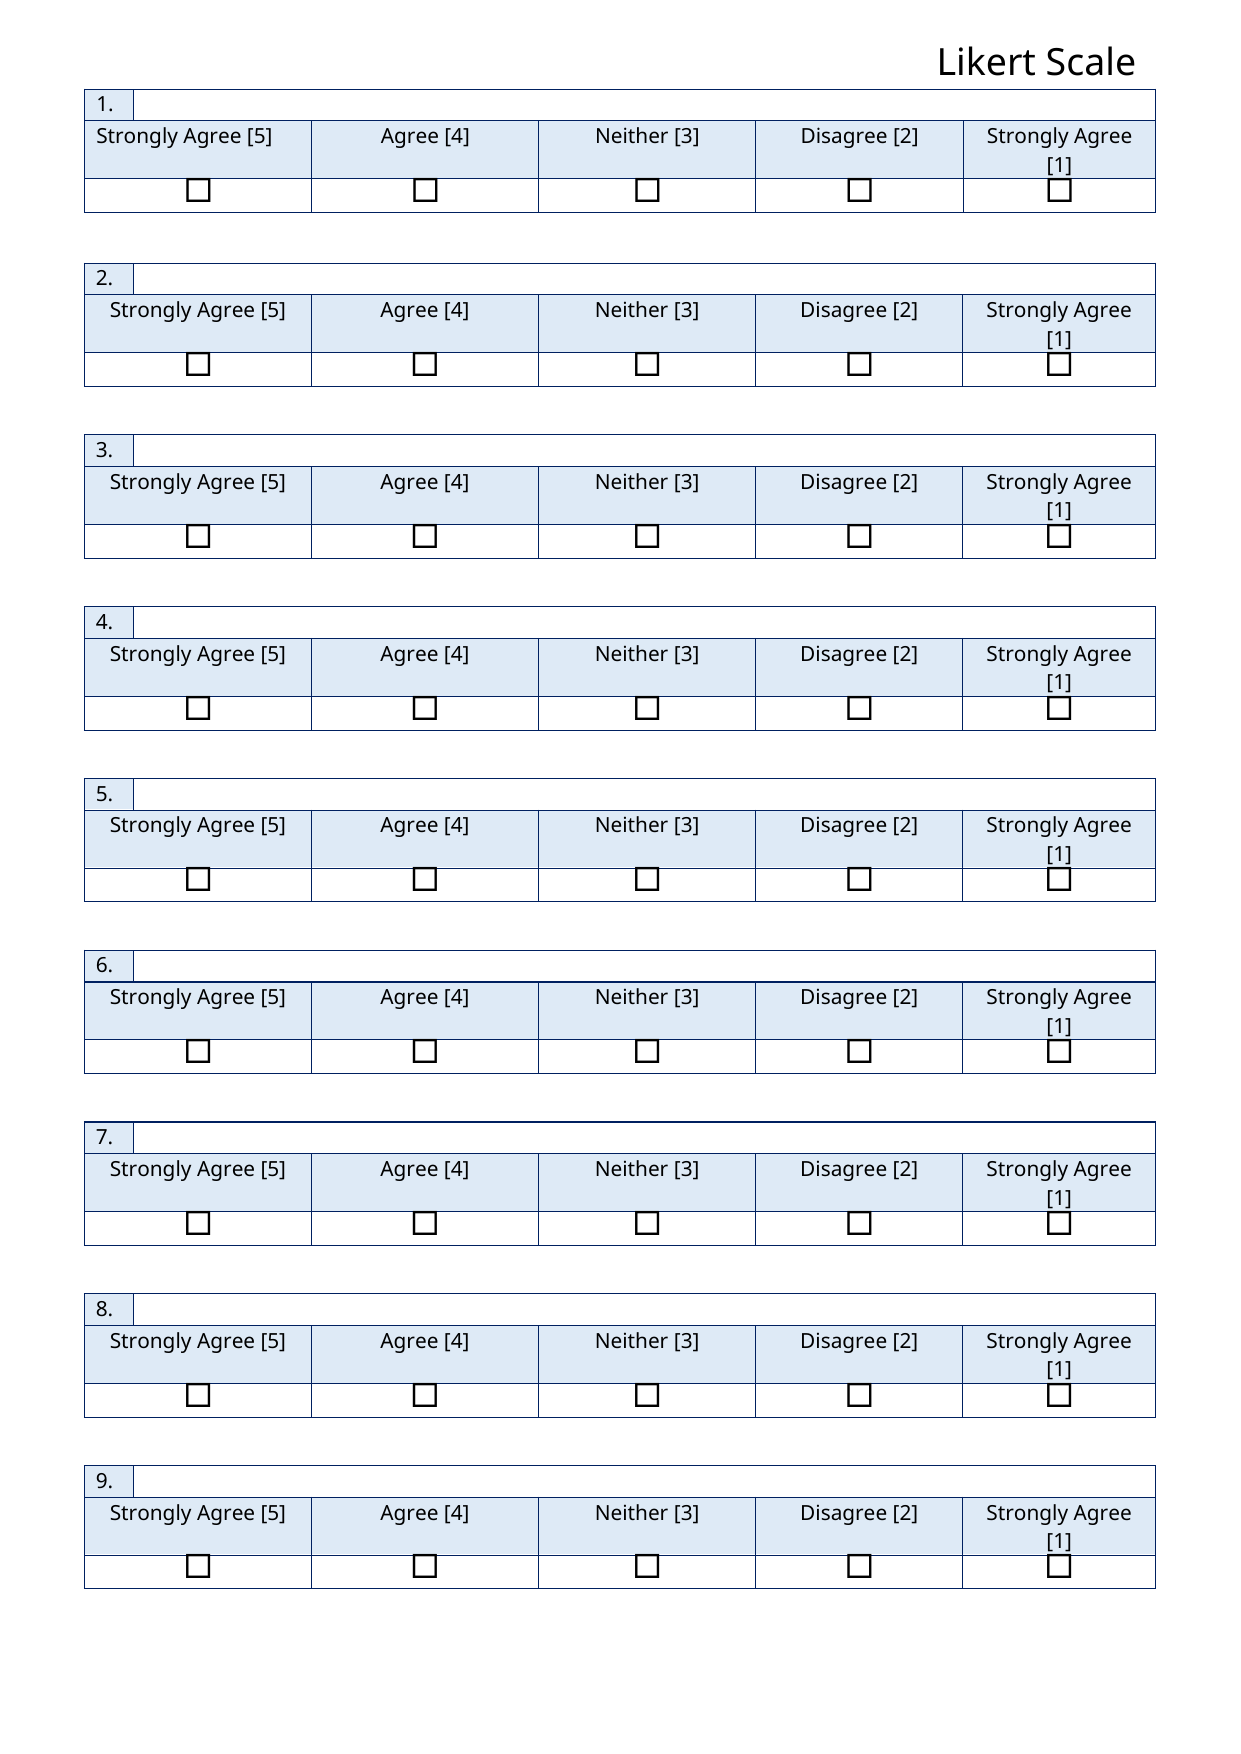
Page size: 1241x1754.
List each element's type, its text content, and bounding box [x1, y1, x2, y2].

table_cell [312, 697, 538, 729]
table_cell [312, 179, 538, 212]
table_cell [312, 869, 538, 901]
table_cell [963, 1384, 1155, 1417]
table_cell Neither [3] [539, 639, 755, 696]
table_header 5. [85, 779, 133, 809]
table_cell [963, 525, 1155, 558]
table_cell Strongly Agree [5] [85, 983, 311, 1039]
table_cell Neither [3] [539, 295, 755, 352]
table_cell [539, 1556, 755, 1588]
table_cell Strongly Agree [1] [963, 467, 1155, 524]
table_header [134, 264, 1155, 294]
table_cell [85, 525, 311, 558]
table_cell [756, 179, 963, 212]
table_header [134, 779, 1155, 809]
table_header 9. [85, 1466, 133, 1497]
table_header [134, 1466, 1155, 1497]
table_cell Strongly Agree [1] [963, 1326, 1155, 1383]
table_cell [312, 1384, 538, 1417]
table_cell Disagree [2] [756, 467, 962, 524]
table_cell Strongly Agree [5] [85, 1326, 311, 1383]
table_cell [312, 1040, 538, 1073]
table_cell Neither [3] [539, 121, 755, 178]
table_cell [85, 869, 311, 901]
table_cell [756, 1212, 962, 1245]
table_cell [85, 179, 311, 212]
table_cell Agree [4] [312, 467, 538, 524]
table_cell [539, 179, 755, 212]
table_cell [85, 697, 311, 729]
table_cell [85, 353, 311, 386]
table_cell [539, 869, 755, 901]
table_cell Neither [3] [539, 1326, 755, 1383]
table_cell Disagree [2] [756, 811, 962, 867]
table_cell Disagree [2] [756, 295, 962, 352]
table_cell Disagree [2] [756, 983, 962, 1039]
table_cell [312, 353, 538, 386]
table_header 3. [85, 435, 133, 466]
table_cell Agree [4] [312, 1498, 538, 1554]
table_cell Strongly Agree [5] [85, 295, 311, 352]
table_cell Strongly Agree [1] [964, 121, 1155, 178]
table_cell Disagree [2] [756, 639, 962, 696]
table_cell [539, 1040, 755, 1073]
table_cell Strongly Agree [1] [963, 295, 1155, 352]
table_cell Disagree [2] [756, 121, 963, 178]
table_cell [85, 1040, 311, 1073]
table_cell [963, 697, 1155, 729]
table_cell [85, 1384, 311, 1417]
table_cell [963, 869, 1155, 901]
table_cell Neither [3] [539, 1498, 755, 1554]
table_cell [756, 869, 962, 901]
table_cell Strongly Agree [5] [85, 811, 311, 867]
table_header [134, 951, 1155, 981]
table_cell Agree [4] [312, 983, 538, 1039]
table_cell Strongly Agree [5] [85, 1154, 311, 1211]
table_cell Strongly Agree [5] [85, 1498, 311, 1554]
table_cell Strongly Agree [5] [85, 121, 311, 178]
table_cell [756, 525, 962, 558]
table_cell [756, 1384, 962, 1417]
table_header [134, 435, 1155, 466]
table_cell [539, 525, 755, 558]
table_cell [539, 697, 755, 729]
table_header 2. [85, 264, 133, 294]
table_cell Strongly Agree [1] [963, 639, 1155, 696]
table_cell [963, 353, 1155, 386]
table_cell [85, 1556, 311, 1588]
table_cell [539, 353, 755, 386]
table_header 1. [85, 90, 133, 120]
table_header [134, 607, 1155, 638]
table_cell [312, 1556, 538, 1588]
table_cell [963, 1040, 1155, 1073]
table_cell [964, 179, 1155, 212]
table_cell Strongly Agree [5] [85, 639, 311, 696]
table_cell Strongly Agree [1] [963, 811, 1155, 867]
table_cell Strongly Agree [5] [85, 467, 311, 524]
table_cell Disagree [2] [756, 1326, 962, 1383]
table_cell [756, 1556, 962, 1588]
table_cell Strongly Agree [1] [963, 1498, 1155, 1554]
table_cell [963, 1556, 1155, 1588]
table_header [134, 90, 1155, 120]
table_header 8. [85, 1294, 133, 1325]
table_cell Disagree [2] [756, 1154, 962, 1211]
table_cell Agree [4] [312, 811, 538, 867]
table_cell [963, 1212, 1155, 1245]
table_cell Strongly Agree [1] [963, 983, 1155, 1039]
table_cell Agree [4] [312, 121, 538, 178]
table_cell Disagree [2] [756, 1498, 962, 1554]
table_header 4. [85, 607, 133, 638]
table_cell Neither [3] [539, 467, 755, 524]
table_cell Agree [4] [312, 1154, 538, 1211]
table_cell [756, 353, 962, 386]
table_header 6. [85, 951, 133, 981]
table_cell Agree [4] [312, 1326, 538, 1383]
table_header 7. [85, 1123, 133, 1153]
table_cell [312, 525, 538, 558]
table_cell Neither [3] [539, 983, 755, 1039]
table_cell [312, 1212, 538, 1245]
table_cell Neither [3] [539, 811, 755, 867]
table_cell Strongly Agree [1] [963, 1154, 1155, 1211]
table_cell [85, 1212, 311, 1245]
table_header [134, 1294, 1155, 1325]
table_cell [756, 1040, 962, 1073]
table_cell [539, 1384, 755, 1417]
table_header [134, 1123, 1155, 1153]
table_cell [756, 697, 962, 729]
table_cell [539, 1212, 755, 1245]
table_cell Agree [4] [312, 295, 538, 352]
table_cell Neither [3] [539, 1154, 755, 1211]
table_cell Agree [4] [312, 639, 538, 696]
